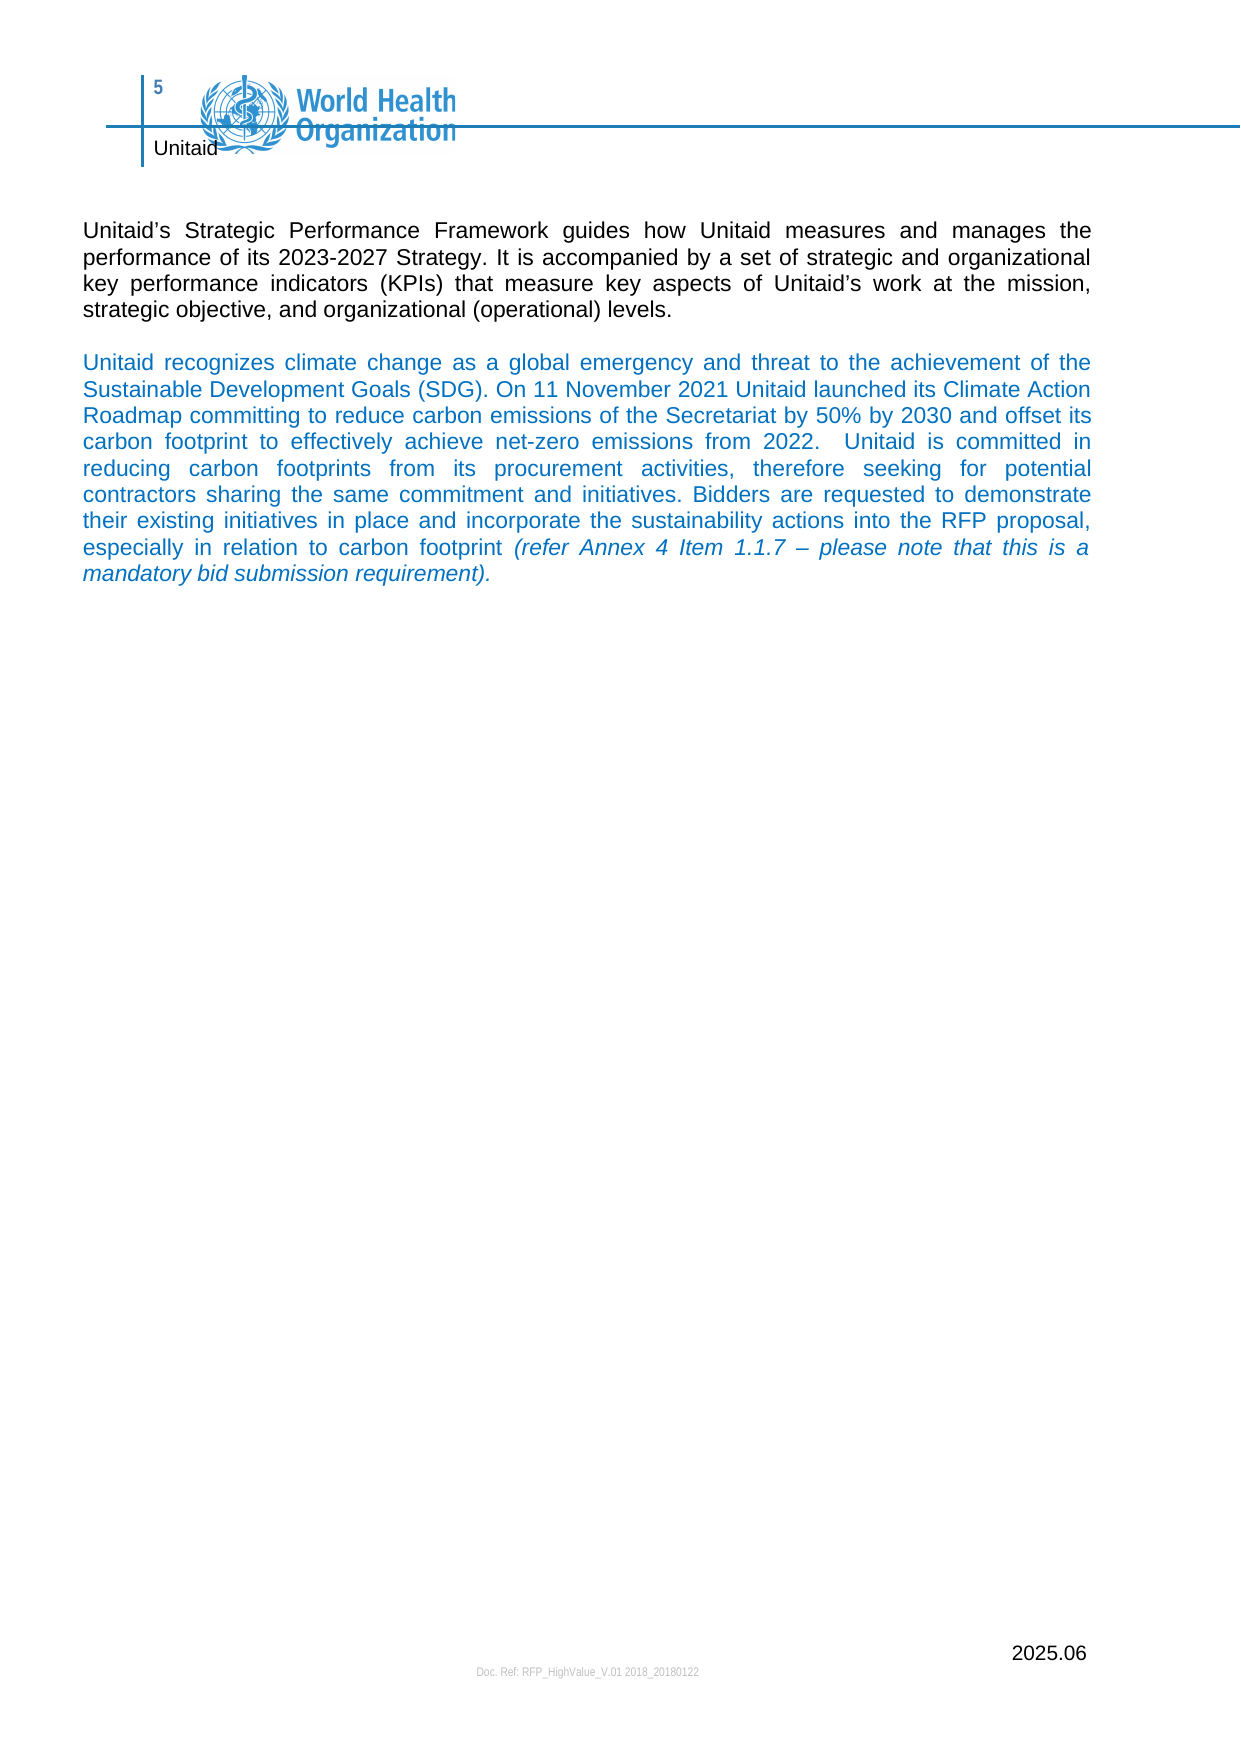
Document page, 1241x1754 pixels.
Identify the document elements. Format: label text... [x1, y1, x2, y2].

picture [200, 128, 456, 154]
picture [200, 75, 456, 125]
text Unitaid’s Strategic Performance Framework guides how Unitaid measures and manages the performance of its 2023-2027 Strategy. It is accompanied by a set of strategic and organizational key performance indicators (KPIs) that measure key aspects of Unitaid’s work at the mission, strategic objective, and organizational (operational) levels. [83, 217, 1092, 323]
text Unitaid recognizes climate change as a global emergency and threat to the achievement of the Sustainable Development Goals (SDG). On 11 November 2021 Unitaid launched its Climate Action Roadmap committing to reduce carbon emissions of the Secretariat by 50% by 2030 and offset its carbon footprint to effectively achieve net-zero emissions from 2022. Unitaid is committed in reducing carbon footprints from its procurement activities, therefore seeking for potential contractors sharing the same commitment and initiatives. Bidders are requested to demonstrate their existing initiatives in place and incorporate the sustainability actions into the RFP proposal, especially in relation to carbon footprint (refer Annex 4 Item 1.1.7 – please note that this is a mandatory bid submission requirement). [83, 349, 1092, 586]
